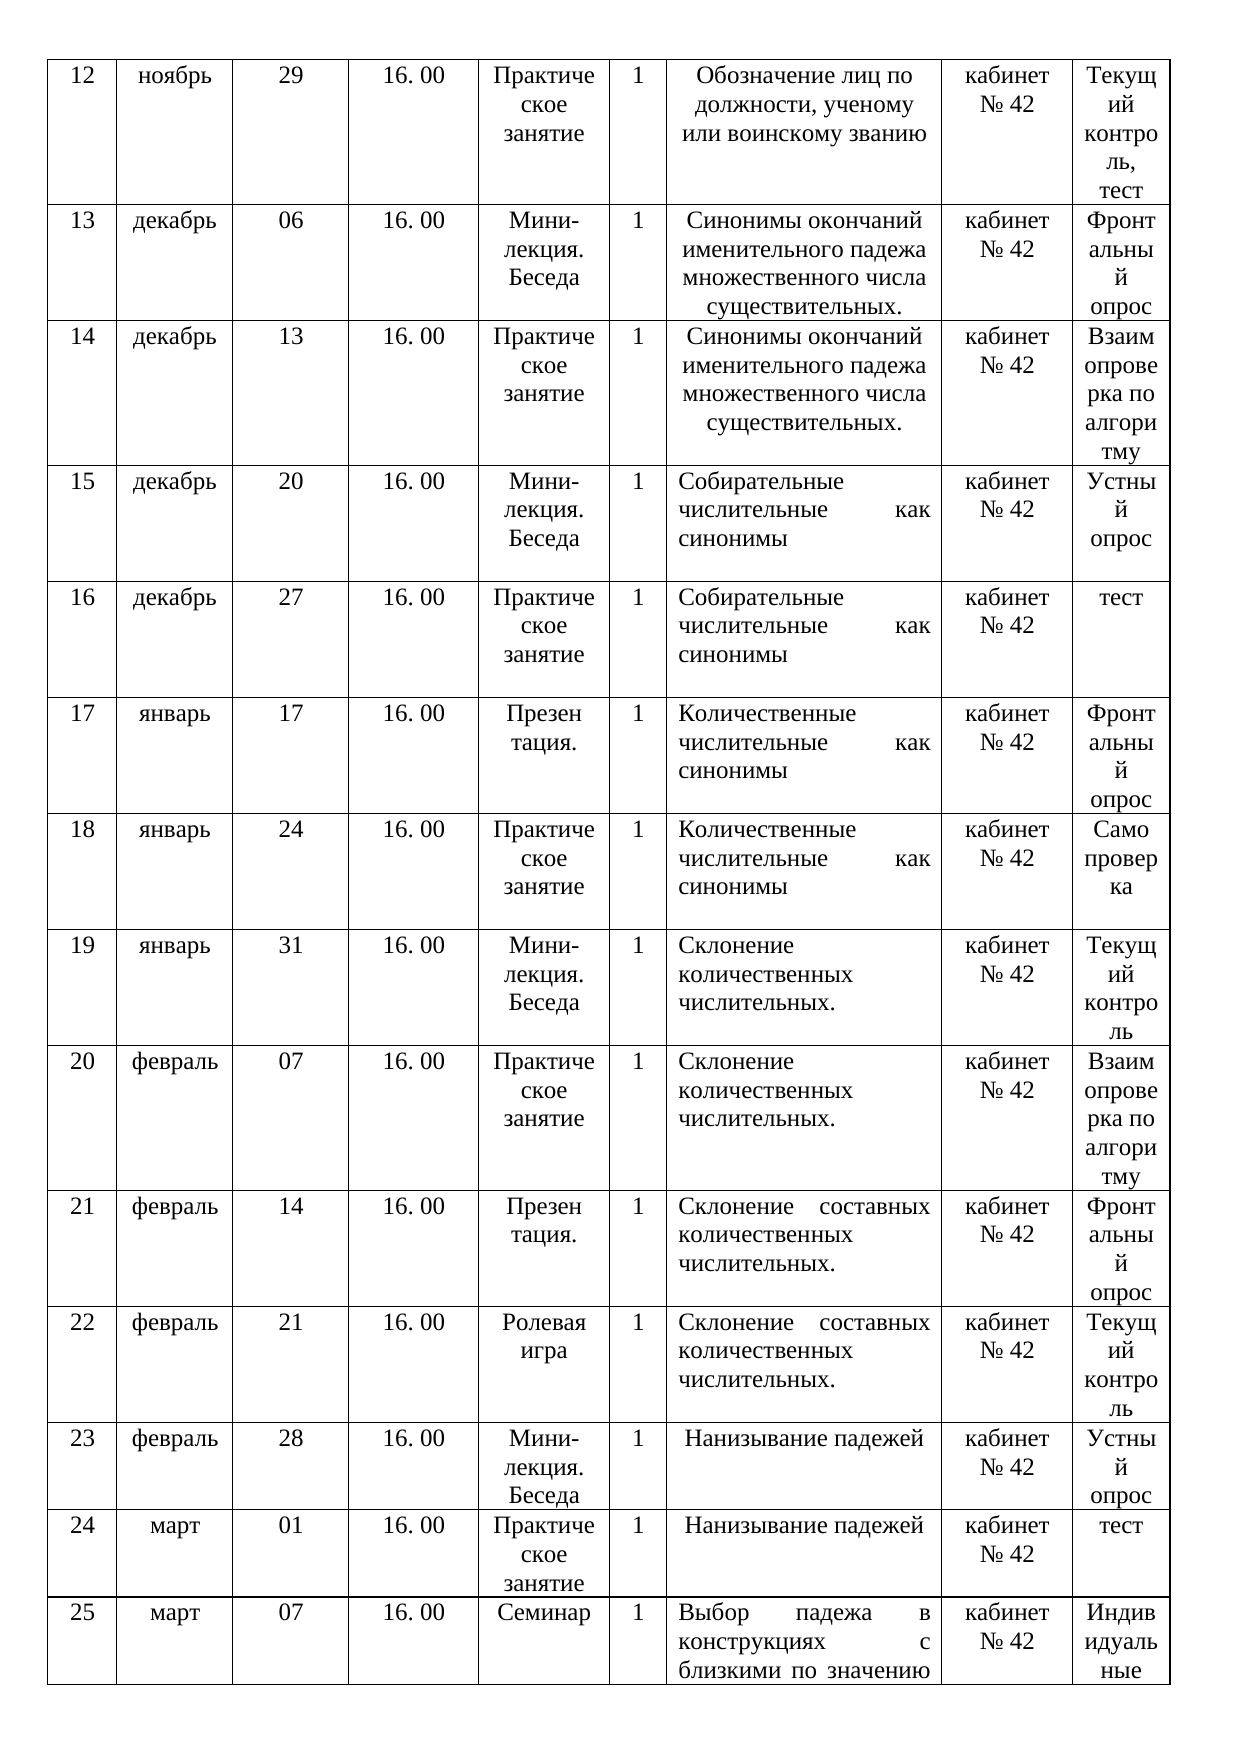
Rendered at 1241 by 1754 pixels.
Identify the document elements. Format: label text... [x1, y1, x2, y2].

table_cell кабинет № 42 [942, 1510, 1072, 1596]
table_cell Взаимопроверка по алгоритму [1073, 321, 1169, 465]
table_cell 16. 00 [349, 1191, 478, 1306]
table_cell ноябрь [117, 60, 232, 204]
table_cell декабрь [117, 205, 232, 320]
table_cell 12 [48, 60, 116, 204]
table_cell 16. 00 [349, 321, 478, 465]
table_cell 1 [610, 60, 666, 204]
table_cell 1 [610, 1423, 666, 1509]
table_cell 1 [610, 1191, 666, 1306]
table_cell кабинет № 42 [942, 582, 1072, 697]
table_cell Практическое занятие [479, 1046, 609, 1190]
table_cell январь [117, 814, 232, 929]
table_cell кабинет № 42 [942, 930, 1072, 1045]
table_cell 1 [610, 930, 666, 1045]
table_cell 29 [233, 60, 348, 204]
table_cell Склонение количественных числительных. [667, 1046, 941, 1190]
table_cell январь [117, 930, 232, 1045]
table_cell Само проверка [1073, 814, 1169, 929]
table_cell 1 [610, 698, 666, 813]
table_cell 17 [48, 698, 116, 813]
table_cell февраль [117, 1191, 232, 1306]
table_cell 14 [233, 1191, 348, 1306]
table_cell 1 [610, 1307, 666, 1422]
table_cell 25 [48, 1598, 116, 1684]
table_cell декабрь [117, 466, 232, 581]
table_cell 28 [233, 1423, 348, 1509]
table_cell Ролевая игра [479, 1307, 609, 1422]
table_cell кабинет № 42 [942, 1423, 1072, 1509]
table_cell 1 [610, 1046, 666, 1190]
table_cell 22 [48, 1307, 116, 1422]
table_cell 16. 00 [349, 814, 478, 929]
table_cell 18 [48, 814, 116, 929]
table_cell 07 [233, 1046, 348, 1190]
table_cell Синонимы окончаний именительного падежа множественного числа существительных. [667, 205, 941, 320]
table_cell 16. 00 [349, 930, 478, 1045]
table_cell Количественные числительные как синонимы [667, 698, 941, 813]
table_cell кабинет № 42 [942, 1191, 1072, 1306]
table_cell Мини-лекция. Беседа [479, 1423, 609, 1509]
table_cell 13 [233, 321, 348, 465]
table_cell Склонение составных количественных числительных. [667, 1307, 941, 1422]
table_cell 15 [48, 466, 116, 581]
table_cell 16. 00 [349, 1307, 478, 1422]
table_cell кабинет № 42 [942, 205, 1072, 320]
table_cell тест [1073, 582, 1169, 697]
table_cell 19 [48, 930, 116, 1045]
table_cell 1 [610, 321, 666, 465]
table_cell Презен тация. [479, 698, 609, 813]
table_cell кабинет № 42 [942, 1598, 1072, 1684]
table_cell Нанизывание падежей [667, 1423, 941, 1509]
table_cell кабинет № 42 [942, 698, 1072, 813]
table_cell Практическое занятие [479, 1510, 609, 1596]
table_cell Склонение составных количественных числительных. [667, 1191, 941, 1306]
table_cell Устный опрос [1073, 466, 1169, 581]
table_cell Текущий контроль [1073, 1307, 1169, 1422]
table_cell февраль [117, 1423, 232, 1509]
table_cell 16. 00 [349, 1046, 478, 1190]
table_cell 21 [233, 1307, 348, 1422]
table_cell февраль [117, 1307, 232, 1422]
table_cell 14 [48, 321, 116, 465]
table_cell Синонимы окончаний именительного падежа множественного числа существительных. [667, 321, 941, 465]
table_cell 16. 00 [349, 1598, 478, 1684]
table_cell 16. 00 [349, 1423, 478, 1509]
table_cell 1 [610, 205, 666, 320]
table_cell 24 [233, 814, 348, 929]
table_cell 1 [610, 814, 666, 929]
table_cell 16. 00 [349, 205, 478, 320]
table_cell Практическое занятие [479, 814, 609, 929]
table_cell 31 [233, 930, 348, 1045]
table_cell Фронтальный опрос [1073, 1191, 1169, 1306]
table_cell кабинет № 42 [942, 1307, 1072, 1422]
table_cell декабрь [117, 321, 232, 465]
table_cell Устный опрос [1073, 1423, 1169, 1509]
table_cell кабинет № 42 [942, 60, 1072, 204]
table_cell 16. 00 [349, 466, 478, 581]
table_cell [667, 60, 941, 204]
table_cell 13 [48, 205, 116, 320]
table_cell Семинар [479, 1598, 609, 1684]
table_cell Мини-лекция. Беседа [479, 930, 609, 1045]
table_cell Собирательные числительные как синонимы [667, 466, 941, 581]
table_cell кабинет № 42 [942, 466, 1072, 581]
table_cell Презен тация. [479, 1191, 609, 1306]
table_cell 07 [233, 1598, 348, 1684]
table_cell февраль [117, 1046, 232, 1190]
table_cell тест [1073, 1510, 1169, 1596]
table_cell Практическое занятие [479, 60, 609, 204]
table_cell Нанизывание падежей [667, 1510, 941, 1596]
table_cell 20 [233, 466, 348, 581]
table_cell Взаимопроверка по алгоритму [1073, 1046, 1169, 1190]
table_cell Количественные числительные как синонимы [667, 814, 941, 929]
table_cell 16. 00 [349, 582, 478, 697]
table_cell 21 [48, 1191, 116, 1306]
table_cell Практическое занятие [479, 582, 609, 697]
table_cell 24 [48, 1510, 116, 1596]
table_cell кабинет № 42 [942, 1046, 1072, 1190]
table_cell январь [117, 698, 232, 813]
table_cell Склонение количественных числительных. [667, 930, 941, 1045]
table_cell 06 [233, 205, 348, 320]
table_cell декабрь [117, 582, 232, 697]
table_cell март [117, 1510, 232, 1596]
table_cell 1 [610, 466, 666, 581]
table_cell Текущий контроль, тест [1073, 60, 1169, 204]
table_cell Собирательные числительные как синонимы [667, 582, 941, 697]
table_cell 20 [48, 1046, 116, 1190]
table_cell март [117, 1598, 232, 1684]
table_cell Практическое занятие [479, 321, 609, 465]
table_cell Мини-лекция. Беседа [479, 205, 609, 320]
table_cell 1 [610, 582, 666, 697]
table_cell 1 [610, 1598, 666, 1684]
table_cell Фронтальный опрос [1073, 205, 1169, 320]
table_cell Фронтальный опрос [1073, 698, 1169, 813]
table_cell 27 [233, 582, 348, 697]
table_cell 01 [233, 1510, 348, 1596]
table_cell 16. 00 [349, 1510, 478, 1596]
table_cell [1073, 1598, 1169, 1684]
table_cell кабинет № 42 [942, 814, 1072, 929]
table_cell 23 [48, 1423, 116, 1509]
table_cell Текущий контроль [1073, 930, 1169, 1045]
table_cell Мини-лекция. Беседа [479, 466, 609, 581]
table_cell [667, 1598, 941, 1684]
table_cell 17 [233, 698, 348, 813]
table_cell кабинет № 42 [942, 321, 1072, 465]
table_cell 16 [48, 582, 116, 697]
table_cell 1 [610, 1510, 666, 1596]
table_cell 16. 00 [349, 698, 478, 813]
table_cell 16. 00 [349, 60, 478, 204]
